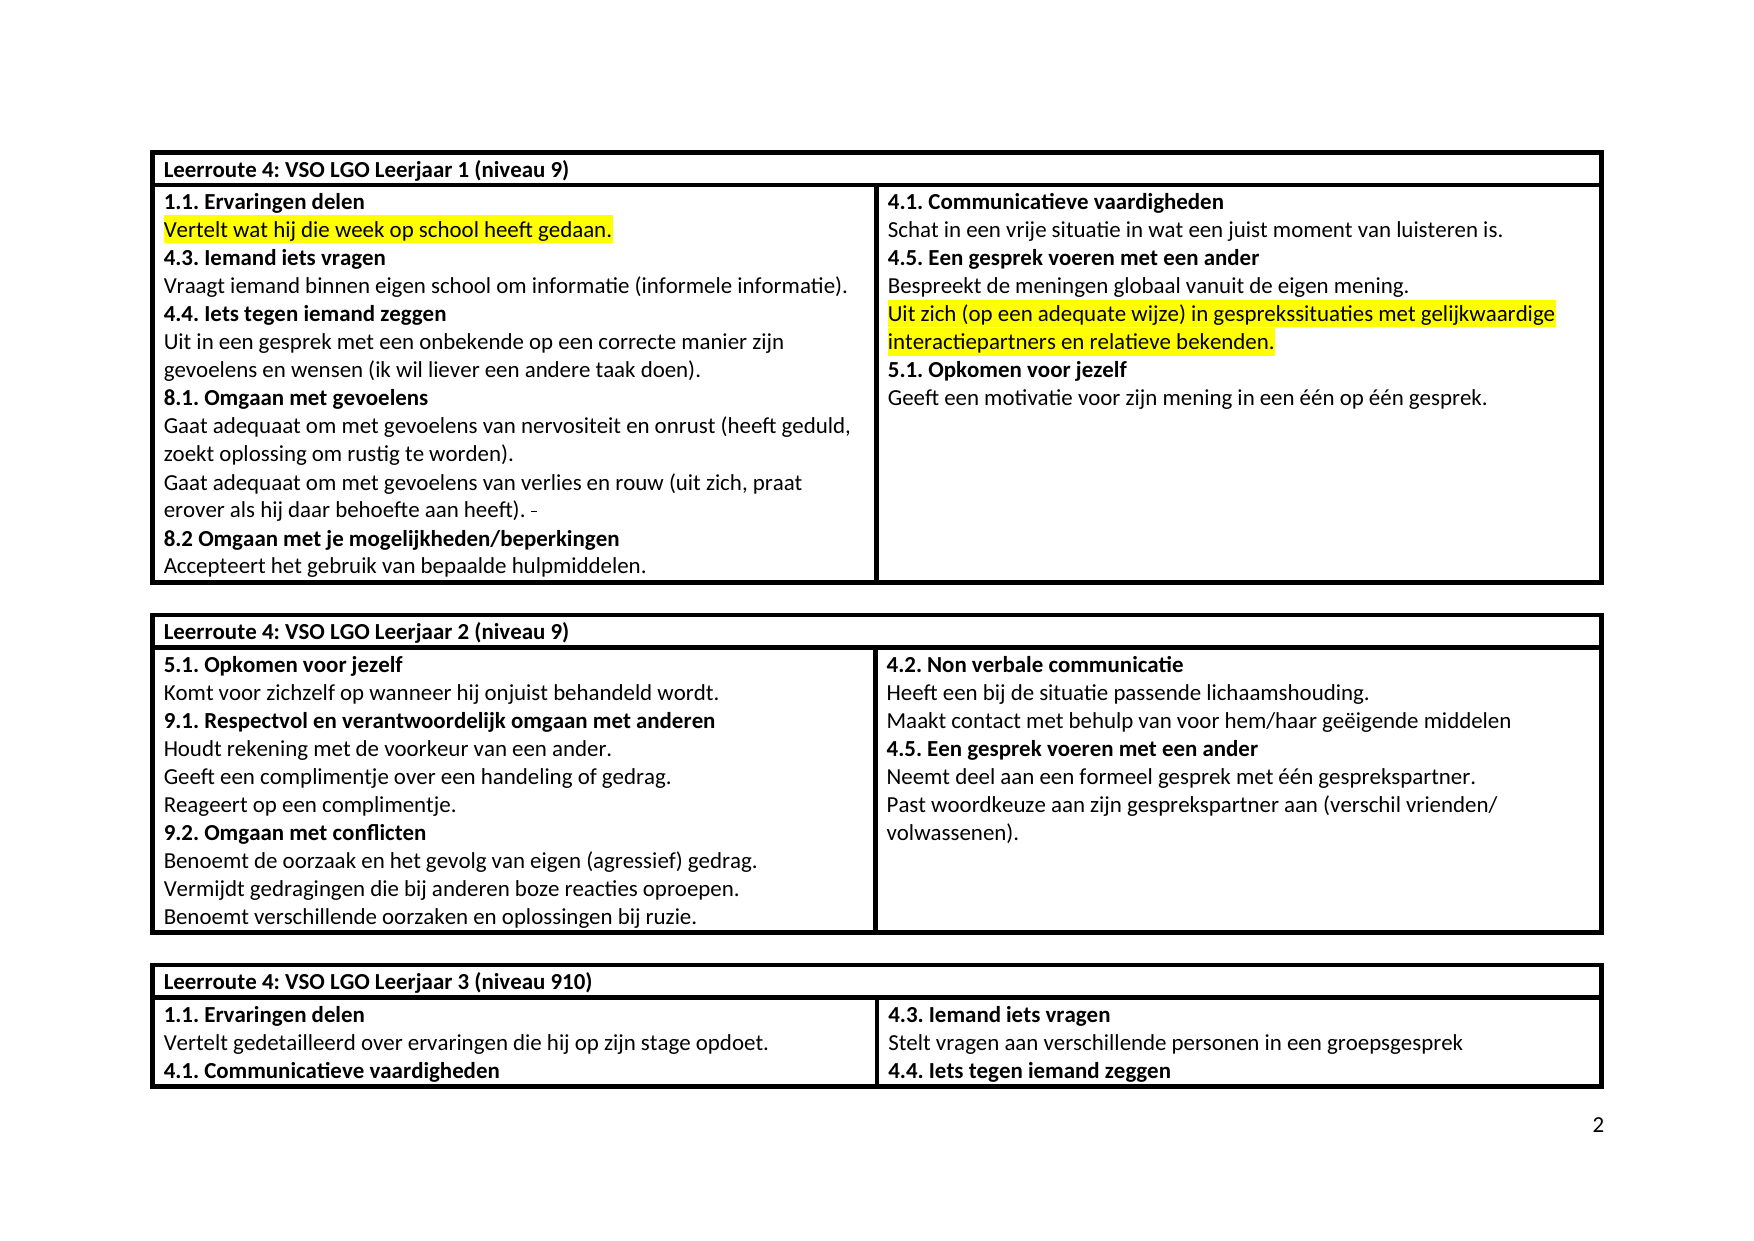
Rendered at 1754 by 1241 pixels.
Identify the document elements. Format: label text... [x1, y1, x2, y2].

table_cell 4.1. Communicatieve vaardigheden Schat in een vrije situatie in wat een juist moment van luisteren is. 4.5. Een gesprek voeren met een ander Bespreekt de meningen globaal vanuit de eigen mening. Uit zich (op een adequate wijze) in gesprekssituaties met gelijkwaardige interactiepartners en relatieve bekenden. 5.1. Opkomen voor jezelf Geeft een motivatie voor zijn mening in een één op één gesprek. [879, 187, 1599, 580]
table_cell 5.1. Opkomen voor jezelf Komt voor zichzelf op wanneer hij onjuist behandeld wordt. 9.1. Respectvol en verantwoordelijk omgaan met anderen Houdt rekening met de voorkeur van een ander. Geeft een complimentje over een handeling of gedrag. Reageert op een complimentje. 9.2. Omgaan met conflicten Benoemt de oorzaak en het gevolg van eigen (agressief) gedrag. Vermijdt gedragingen die bij anderen boze reacties oproepen. Benoemt verschillende oorzaken en oplossingen bij ruzie. [155, 650, 873, 930]
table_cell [879, 1000, 1599, 1084]
table_header Leerroute 4: VSO LGO Leerjaar 1 (niveau 9) [155, 155, 1599, 183]
table_header Leerroute 4: VSO LGO Leerjaar 2 (niveau 9) [155, 617, 1599, 645]
table_cell 4.2. Non verbale communicatie Heeft een bij de situatie passende lichaamshouding. Maakt contact met behulp van voor hem/haar geëigende middelen 4.5. Een gesprek voeren met een ander Neemt deel aan een formeel gesprek met één gesprekspartner. Past woordkeuze aan zijn gesprekspartner aan (verschil vrienden/ volwassenen). [878, 650, 1599, 930]
table_header Leerroute 4: VSO LGO Leerjaar 3 (niveau 910) [155, 967, 1599, 995]
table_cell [155, 1000, 875, 1084]
table_cell 1.1. Ervaringen delen Vertelt wat hij die week op school heeft gedaan. 4.3. Iemand iets vragen Vraagt iemand binnen eigen school om informatie (informele informatie). 4.4. Iets tegen iemand zeggen Uit in een gesprek met een onbekende op een correcte manier zijn gevoelens en wensen (ik wil liever een andere taak doen). 8.1. Omgaan met gevoelens Gaat adequaat om met gevoelens van nervositeit en onrust (heeft geduld, zoekt oplossing om rustig te worden). Gaat adequaat om met gevoelens van verlies en rouw (uit zich, praat erover als hij daar behoefte aan heeft). 8.2 Omgaan met je mogelijkheden/beperkingen Accepteert het gebruik van bepaalde hulpmiddelen. [155, 187, 874, 580]
